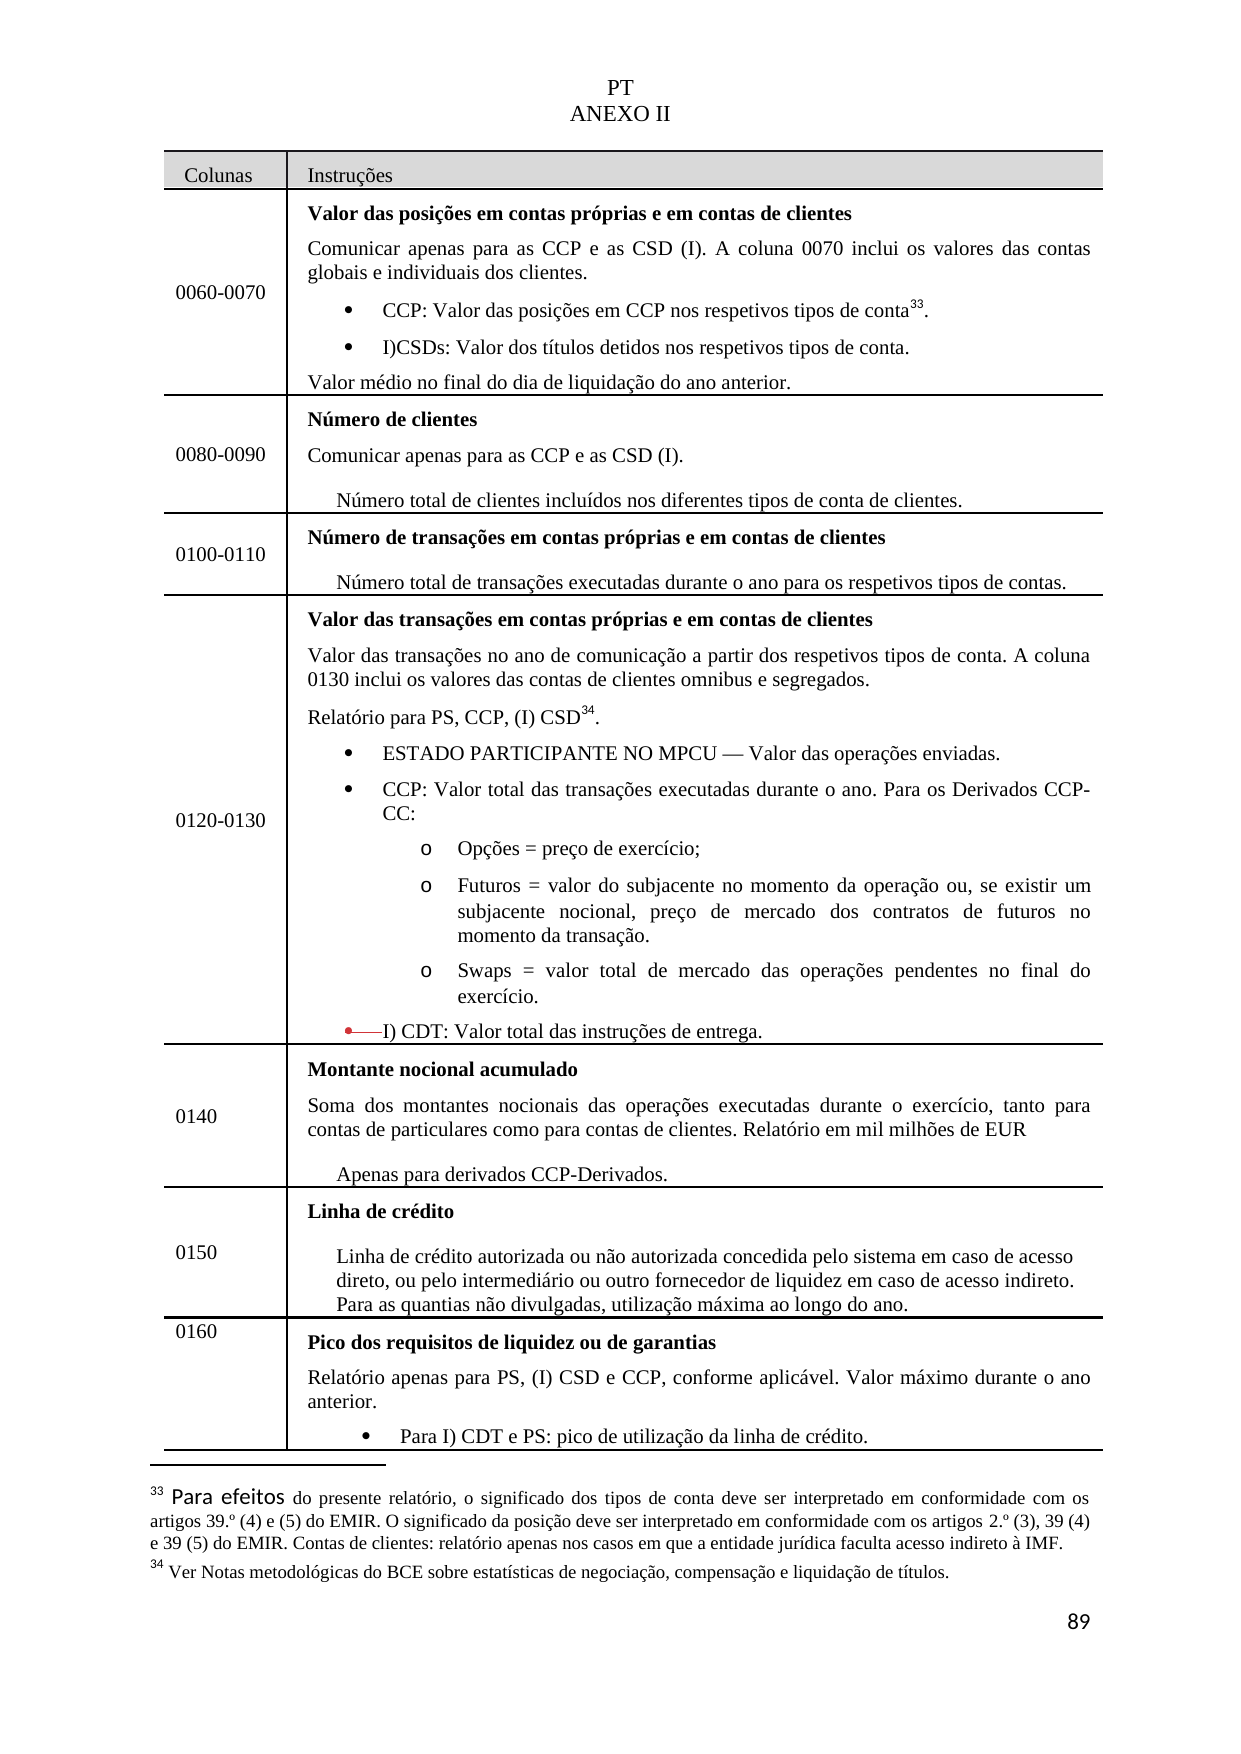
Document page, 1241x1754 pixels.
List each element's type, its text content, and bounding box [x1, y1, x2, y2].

table_cell Montante nocional acumulado Soma dos montantes nocionais das operações executadas durante o exercício, tanto para contas de particulares como para contas de clientes. Relatório em mil milhões de EUR Apenas para derivados CCP-Derivados. [288, 1045, 1103, 1186]
table_cell 0150 [164, 1188, 286, 1316]
table_cell Número de transações em contas próprias e em contas de clientes Número total de transações executadas durante o ano para os respetivos tipos de contas. [288, 514, 1103, 594]
table_cell Número de clientes Comunicar apenas para as CCP e as CSD (I). Número total de clientes incluídos nos diferentes tipos de conta de clientes. [288, 396, 1103, 512]
table_cell 0140 [164, 1045, 286, 1186]
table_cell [288, 1319, 1103, 1448]
table_cell Valor das posições em contas próprias e em contas de clientes Comunicar apenas para as CCP e as CSD (I). A coluna 0070 inclui os valores das contas globais e individuais dos clientes. CCP: Valor das posições em CCP nos respetivos tipos de conta. I)CSDs: Valor dos títulos detidos nos respetivos tipos de conta. Valor médio no final do dia de liquidação do ano anterior. [288, 190, 1103, 394]
table_cell Linha de crédito Linha de crédito autorizada ou não autorizada concedida pelo sistema em caso de acesso direto, ou pelo intermediário ou outro fornecedor de liquidez em caso de acesso indireto. Para as quantias não divulgadas, utilização máxima ao longo do ano. [288, 1188, 1103, 1316]
table_cell Valor das transações em contas próprias e em contas de clientes Valor das transações no ano de comunicação a partir dos respetivos tipos de conta. A coluna 0130 inclui os valores das contas de clientes omnibus e segregados. Relatório para PS, CCP, (I) CSD. ESTADO PARTICIPANTE NO MPCU — Valor das operações enviadas. CCP: Valor total das transações executadas durante o ano. Para os Derivados CCP-CC: Opções = preço de exercício; Futuros = valor do subjacente no momento da operação ou, se existir um subjacente nocional, preço de mercado dos contratos de futuros no momento da transação. Swaps = valor total de mercado das operações pendentes no final do exercício. I) CDT: Valor total das instruções de entrega. [288, 596, 1103, 1043]
table_cell 0100-0110 [164, 514, 286, 594]
table_cell 0160 [164, 1319, 286, 1448]
table_cell 0120-0130 [164, 596, 286, 1043]
table_header Colunas [164, 152, 286, 187]
table_cell 0080-0090 [164, 396, 286, 512]
table_cell 0060-0070 [164, 190, 286, 394]
table_header Instruções [288, 152, 1103, 187]
